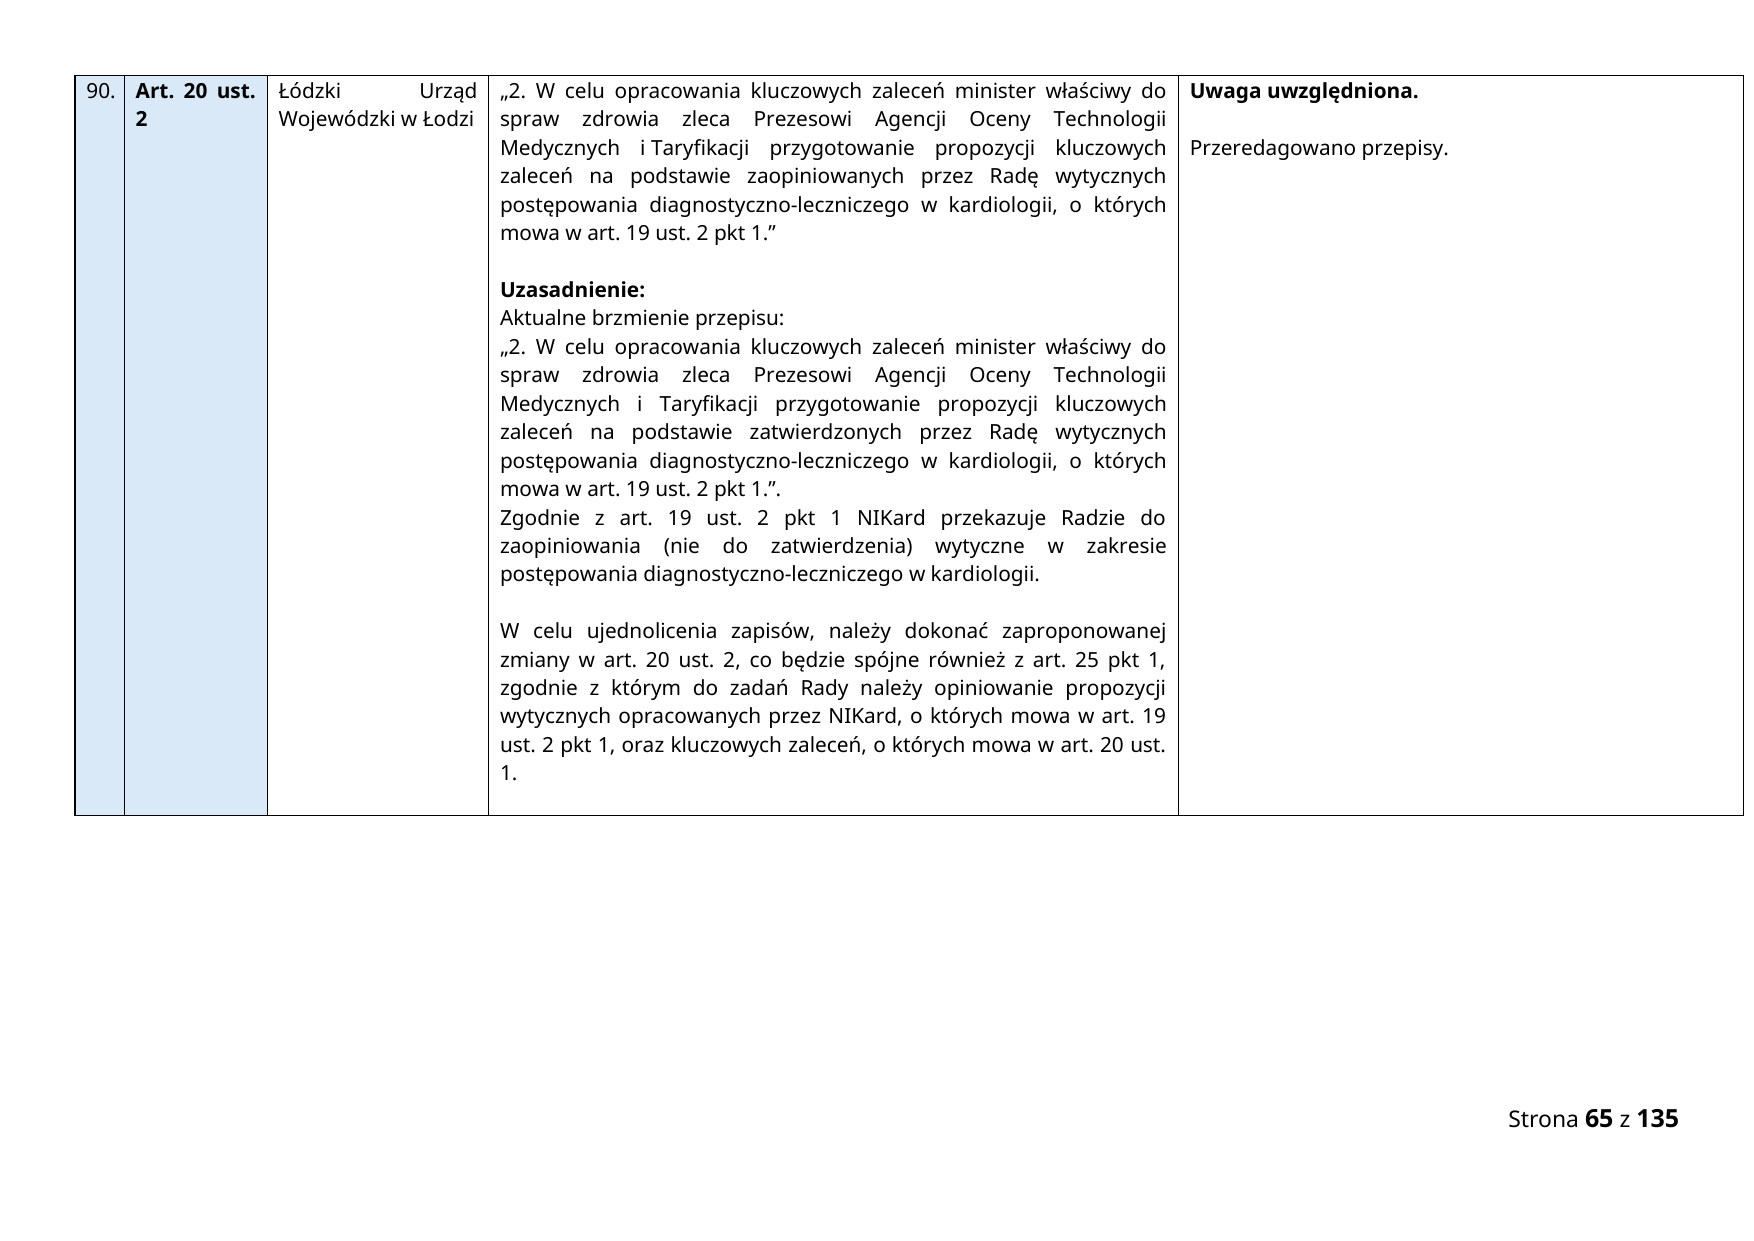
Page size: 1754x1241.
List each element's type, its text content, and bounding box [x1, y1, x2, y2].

table_cell „2. W celu opracowania kluczowych zaleceń minister właściwy do spraw zdrowia zleca Prezesowi Agencji Oceny Technologii Medycznych i Taryfikacji przygotowanie propozycji kluczowych zaleceń na podstawie zaopiniowanych przez Radę wytycznych postępowania diagnostyczno-leczniczego w kardiologii, o których mowa w art. 19 ust. 2 pkt 1.” Uzasadnienie: Aktualne brzmienie przepisu: „2. W celu opracowania kluczowych zaleceń minister właściwy do spraw zdrowia zleca Prezesowi Agencji Oceny Technologii Medycznych i Taryfikacji przygotowanie propozycji kluczowych zaleceń na podstawie zatwierdzonych przez Radę wytycznych postępowania diagnostyczno-leczniczego w kardiologii, o których mowa w art. 19 ust. 2 pkt 1.”. Zgodnie z art. 19 ust. 2 pkt 1 NIKard przekazuje Radzie do zaopiniowania (nie do zatwierdzenia) wytyczne w zakresie postępowania diagnostyczno-leczniczego w kardiologii. W celu ujednolicenia zapisów, należy dokonać zaproponowanej zmiany w art. 20 ust. 2, co będzie spójne również z art. 25 pkt 1, zgodnie z którym do zadań Rady należy opiniowanie propozycji wytycznych opracowanych przez NIKard, o których mowa w art. 19 ust. 2 pkt 1, oraz kluczowych zaleceń, o których mowa w art. 20 ust. 1. [489, 76, 1178, 815]
table_cell [76, 76, 124, 815]
table_cell Uwaga uwzględniona. Przeredagowano przepisy. [1179, 76, 1743, 815]
table_cell Łódzki Urząd Wojewódzki w Łodzi [268, 76, 488, 815]
table_cell Art. 20 ust. 2 [125, 76, 267, 815]
